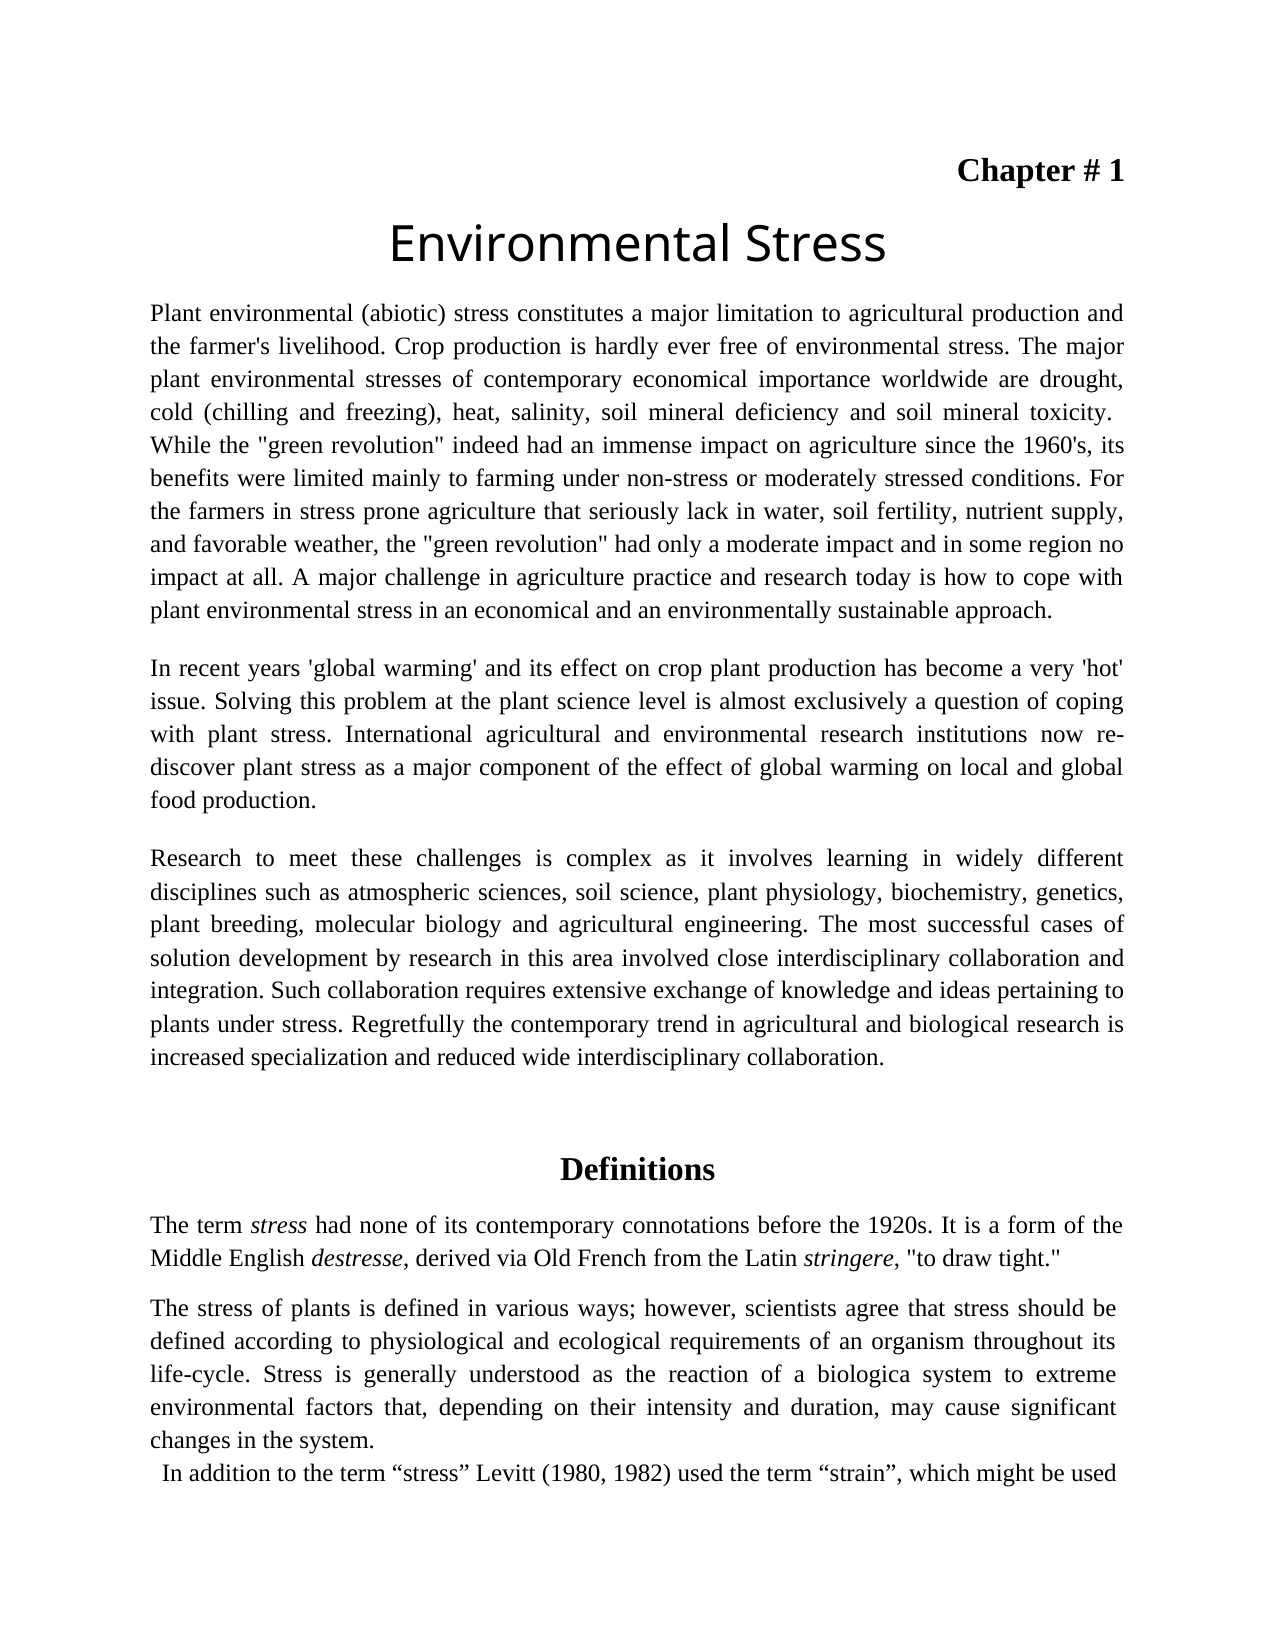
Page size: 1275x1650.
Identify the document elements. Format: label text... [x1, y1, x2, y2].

text The stress of plants is defined in various ways; however, scientists agree that stress should be defined according to physiological and ecological requirements of an organism throughout its life-cycle. Stress is generally understood as the reaction of a biologica system to extreme environmental factors that, depending on their intensity and duration, may cause significant changes in the system. [150, 1293, 1117, 1454]
text Chapter # 1 [150, 150, 1125, 188]
text Definitions [150, 1149, 1125, 1188]
text Research to meet these challenges is complex as it involves learning in widely different disciplines such as atmospheric sciences, soil science, plant physiology, biochemistry, genetics, plant breeding, molecular biology and agricultural engineering. The most successful cases of solution development by research in this area involved close interdisciplinary collaboration and integration. Such collaboration requires extensive exchange of knowledge and ideas pertaining to plants under stress. Regretfully the contemporary trend in agricultural and biological research is increased specialization and reduced wide interdisciplinary collaboration. [150, 843, 1125, 1070]
text Plant environmental (abiotic) stress constitutes a major limitation to agricultural production and the farmer's livelihood. Crop production is hardly ever free of environmental stress. The major plant environmental stresses of contemporary economical importance worldwide are drought, cold (chilling and freezing), heat, salinity, soil mineral deficiency and soil mineral toxicity. While the "green revolution" indeed had an immense impact on agriculture since the 1960's, its benefits were limited mainly to farming under non-stress or moderately stressed conditions. For the farmers in stress prone agriculture that seriously lack in water, soil fertility, nutrient supply, and favorable weather, the "green revolution" had only a moderate impact and in some region no impact at all. A major challenge in agriculture practice and research today is how to cope with plant environmental stress in an economical and an environmentally sustainable approach. [150, 298, 1125, 624]
text The term stress had none of its contemporary connotations before the 1920s. It is a form of the Middle English destresse, derived via Old French from the Latin stringere, "to draw tight." [150, 1210, 1125, 1272]
text In recent years 'global warming' and its effect on crop plant production has become a very 'hot' issue. Solving this problem at the plant science level is almost exclusively a question of coping with plant stress. International agricultural and environmental research institutions now re-discover plant stress as a major component of the effect of global warming on local and global food production. [150, 653, 1125, 814]
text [162, 1458, 1117, 1487]
text Environmental Stress [150, 208, 1125, 276]
